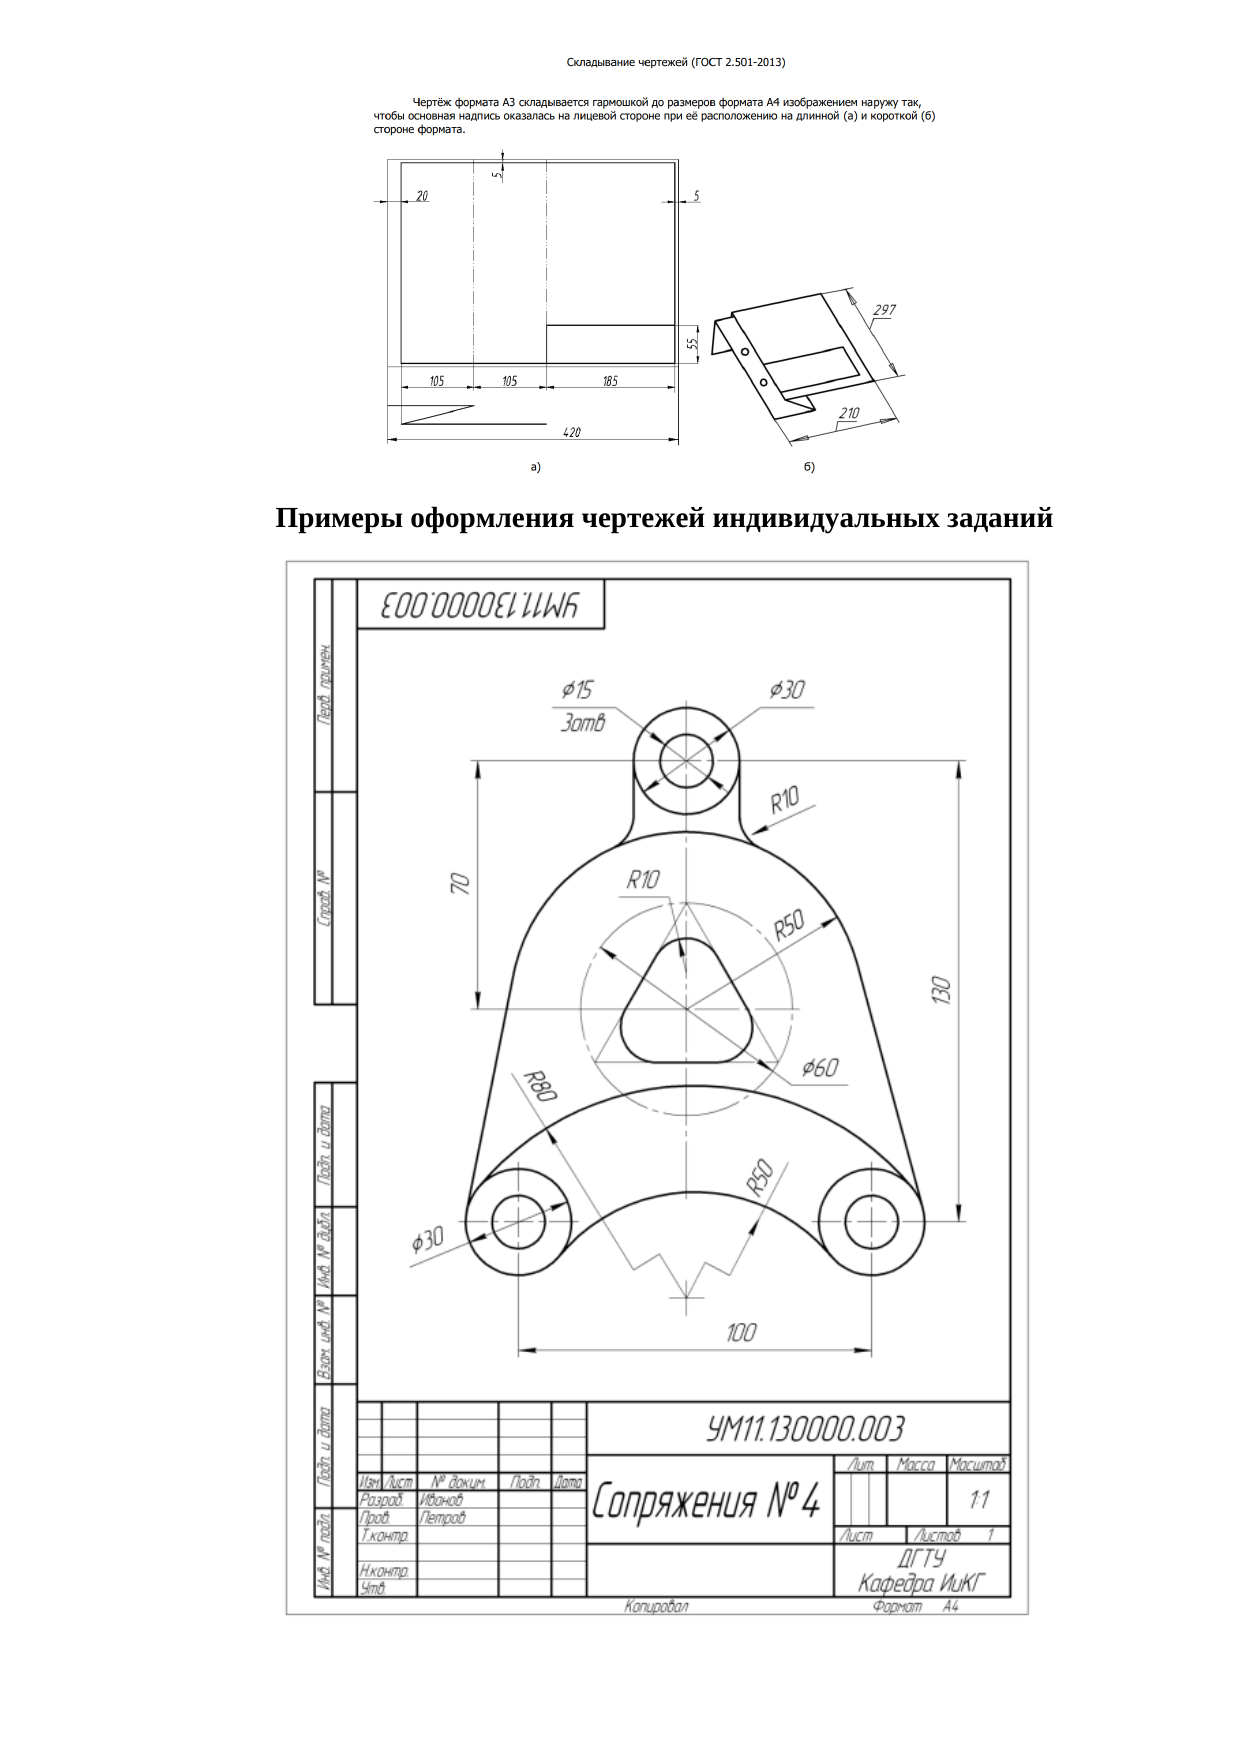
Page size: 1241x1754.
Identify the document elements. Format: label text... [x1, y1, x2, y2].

picture [281, 552, 1048, 1627]
picture [372, 44, 957, 482]
text Примеры оформления чертежей индивидуальных заданий [177, 500, 1152, 534]
